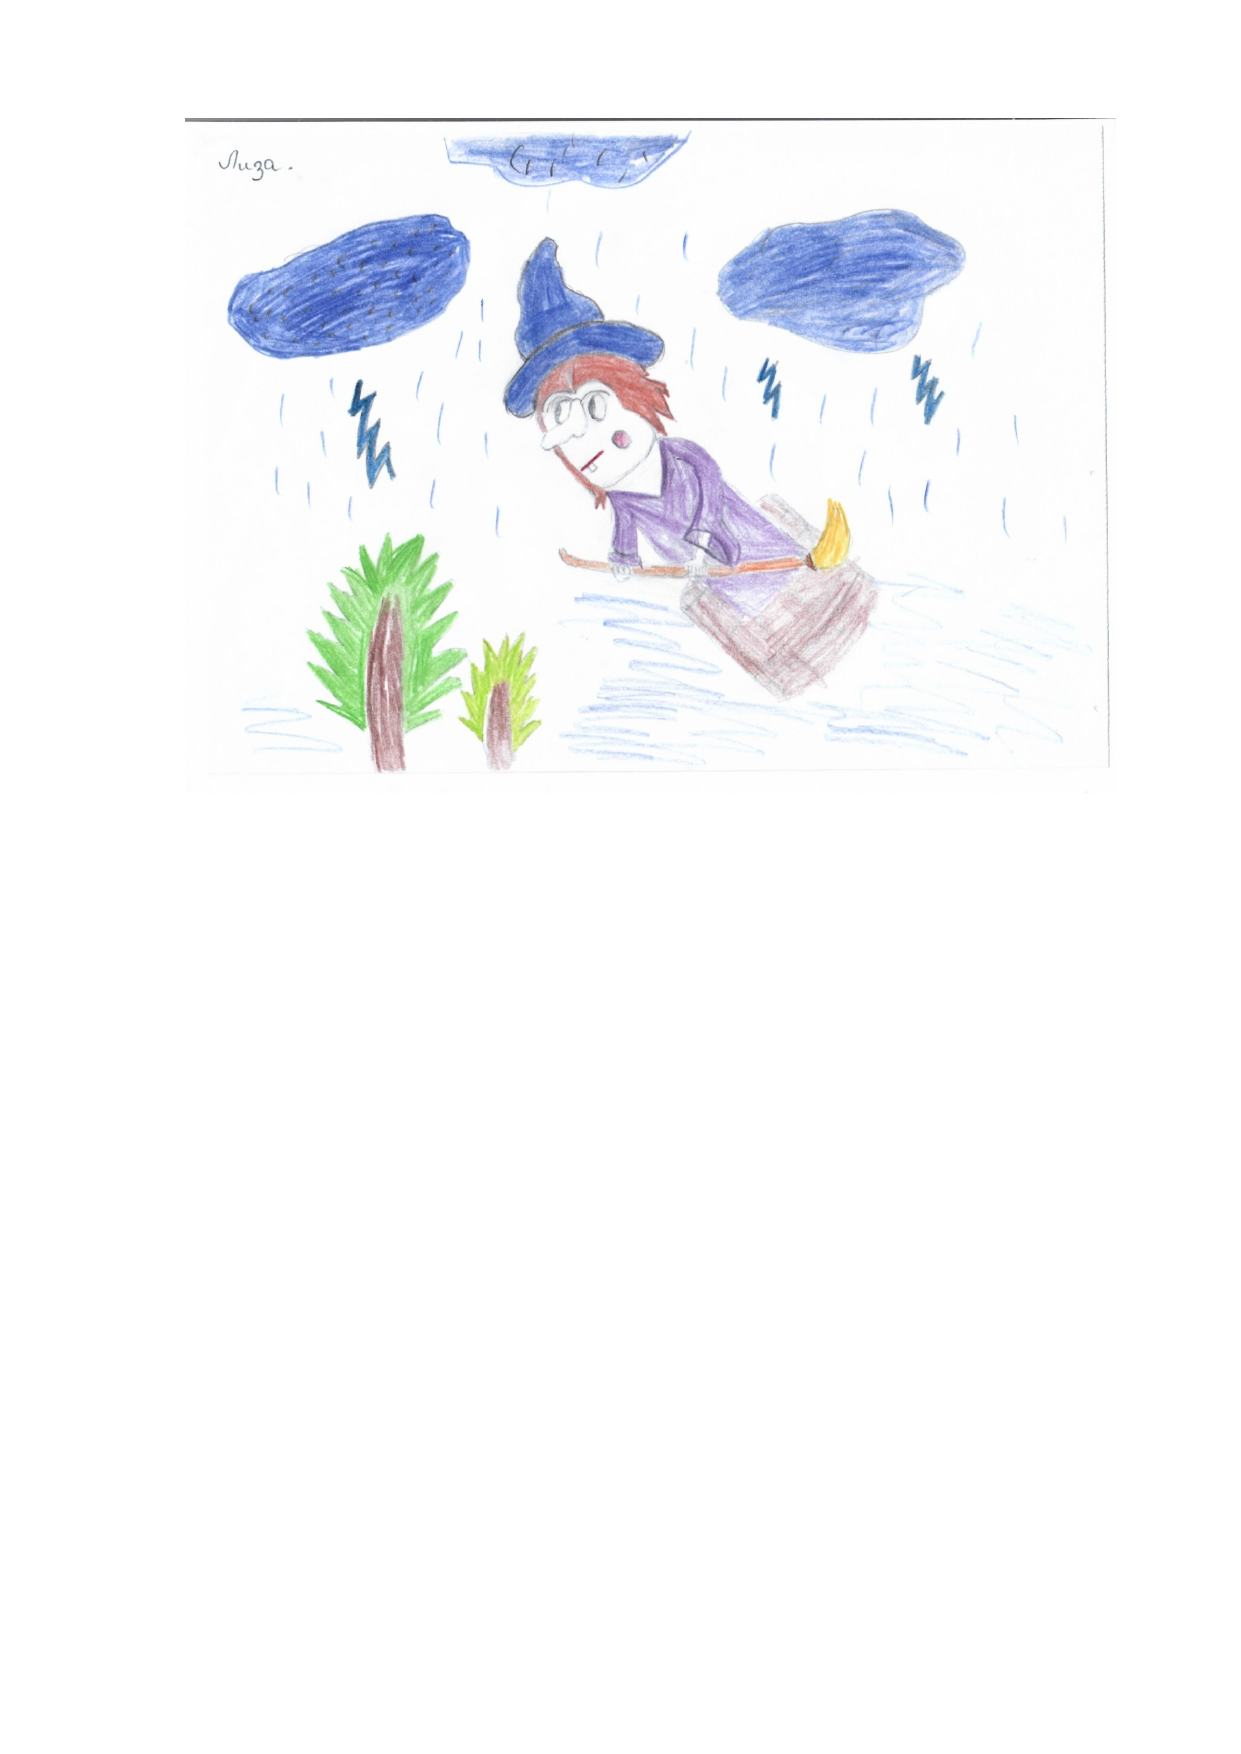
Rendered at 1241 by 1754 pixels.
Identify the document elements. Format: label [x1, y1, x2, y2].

picture [185, 118, 1116, 795]
